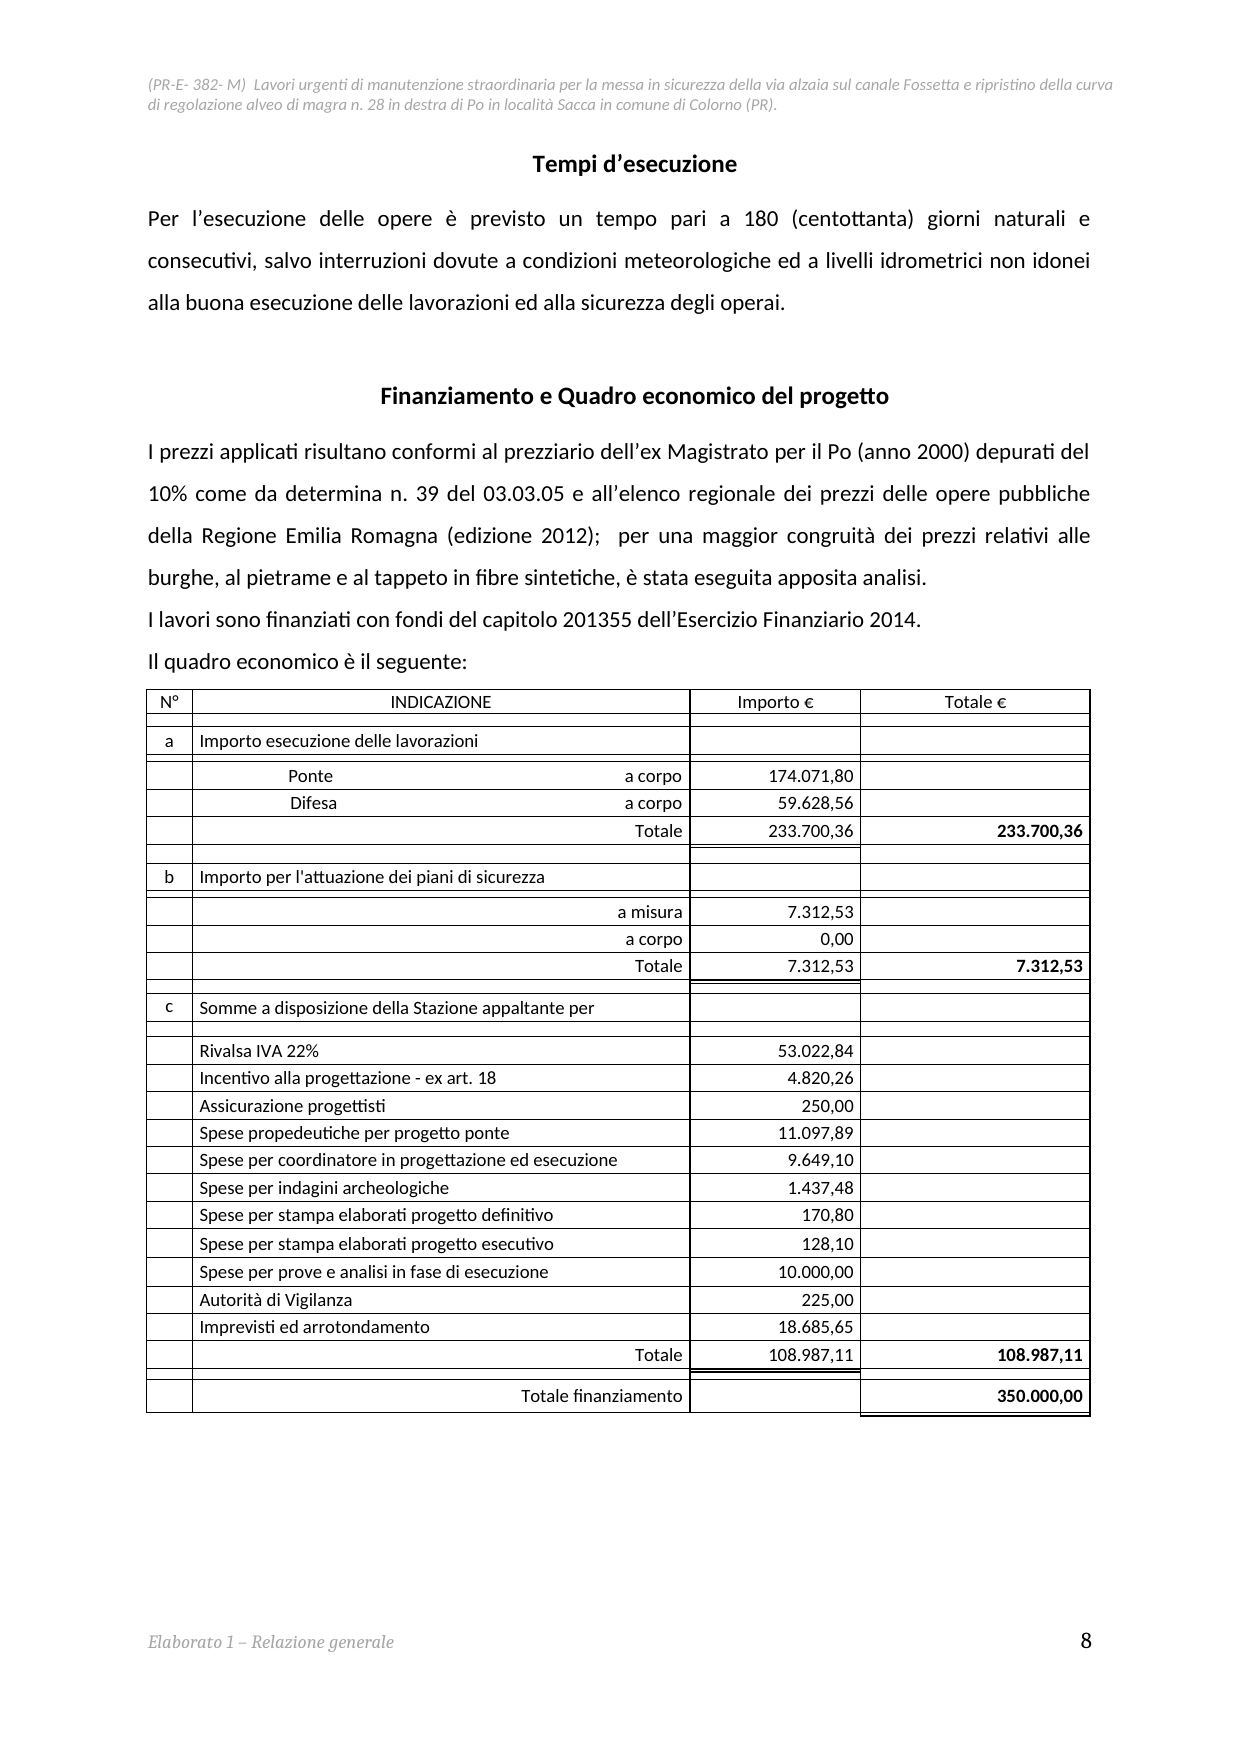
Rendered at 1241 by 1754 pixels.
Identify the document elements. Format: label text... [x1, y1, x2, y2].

table_cell 233.700,36 [861, 817, 1089, 843]
table_cell [861, 1022, 1089, 1036]
table_cell 170,80 [691, 1202, 860, 1228]
table_cell [193, 891, 689, 897]
table_cell [861, 980, 1089, 993]
table_cell Autorità di Vigilanza [193, 1287, 689, 1313]
table_cell Totale [193, 1341, 689, 1368]
table_cell [147, 1369, 192, 1379]
table_cell [861, 994, 1089, 1021]
table_cell [861, 926, 1089, 952]
subtitle Finanziamento e Quadro economico del progetto [148, 381, 1122, 411]
table_cell [193, 845, 689, 863]
table_cell [861, 1174, 1089, 1201]
table_cell [861, 1287, 1089, 1313]
table_cell 250,00 [691, 1092, 860, 1118]
table_cell [861, 891, 1089, 897]
table_cell [861, 845, 1089, 863]
table_cell 59.628,56 [691, 790, 860, 816]
table_cell 10.000,00 [691, 1258, 860, 1286]
table_cell [147, 1147, 192, 1173]
table_cell Totale [193, 953, 689, 979]
text I prezzi applicati risultano conformi al prezziario dell’ex Magistrato per il Po (anno 2000) depurati del 10% come da determina n. 39 del 03.03.05 e all’elenco regionale dei prezzi delle opere pubbliche della Regione Emilia Romagna (edizione 2012); per una maggior congruità dei prezzi relativi alle burghe, al pietrame e al tappeto in fibre sintetiche, è stata eseguita apposita analisi. [148, 437, 1092, 591]
table_cell a corpo [193, 926, 689, 952]
table_cell [861, 1065, 1089, 1091]
table_cell [147, 1229, 192, 1257]
table_cell [147, 1380, 192, 1412]
table_cell Totale finanziamento [193, 1380, 689, 1412]
table_cell 7.312,53 [691, 953, 860, 979]
table_cell 108.987,11 [691, 1341, 860, 1368]
table_cell [147, 1022, 192, 1036]
table_cell [861, 1147, 1089, 1173]
table_cell Spese per coordinatore in progettazione ed esecuzione [193, 1147, 689, 1173]
table_cell [691, 755, 860, 761]
table_cell b [147, 864, 192, 890]
table_cell 11.097,89 [691, 1120, 860, 1146]
table_cell [147, 817, 192, 843]
table_cell Spese propedeutiche per progetto ponte [193, 1120, 689, 1146]
table_cell [691, 1022, 860, 1036]
table_cell [691, 984, 860, 993]
table_cell [147, 1314, 192, 1340]
table_cell [193, 714, 689, 726]
table_cell [691, 1380, 860, 1412]
table_cell [193, 1022, 689, 1036]
table_cell [861, 1314, 1089, 1340]
text Il quadro economico è il seguente: [148, 647, 1092, 675]
table_cell 53.022,84 [691, 1037, 860, 1064]
table_cell Spese per prove e analisi in fase di esecuzione [193, 1258, 689, 1286]
table_cell 1.437,48 [691, 1174, 860, 1201]
table_cell 4.820,26 [691, 1065, 860, 1091]
table_cell Spese per indagini archeologiche [193, 1174, 689, 1201]
text I lavori sono finanziati con fondi del capitolo 201355 dell’Esercizio Finanziario 2014. [148, 605, 1092, 633]
table_cell [691, 864, 860, 890]
table_cell c [147, 994, 192, 1021]
table_header N° [147, 690, 192, 713]
table_cell [147, 898, 192, 924]
table_cell 108.987,11 [861, 1341, 1089, 1368]
table_cell [861, 1092, 1089, 1118]
table_cell 128,10 [691, 1229, 860, 1257]
table_cell [861, 1120, 1089, 1146]
table_cell 0,00 [691, 926, 860, 952]
table_cell [691, 1373, 860, 1379]
table_cell [147, 1037, 192, 1064]
table_cell Importo per l'attuazione dei piani di sicurezza [193, 864, 689, 890]
table_cell [147, 790, 192, 816]
table_cell Ponte a corpo [193, 762, 689, 789]
text Per l’esecuzione delle opere è previsto un tempo pari a 180 (centottanta) giorni naturali e consecutivi, salvo interruzioni dovute a condizioni meteorologiche ed a livelli idrometrici non idonei alla buona esecuzione delle lavorazioni ed alla sicurezza degli operai. [148, 204, 1092, 317]
table_cell [193, 755, 689, 761]
table_cell [147, 953, 192, 979]
table_header Importo € [691, 690, 860, 713]
table_cell [691, 714, 860, 726]
table_cell [147, 1287, 192, 1313]
table_cell Spese per stampa elaborati progetto definitivo [193, 1202, 689, 1228]
table_cell [861, 1229, 1089, 1257]
table_cell [147, 1174, 192, 1201]
table_cell [147, 1202, 192, 1228]
table_cell [147, 1341, 192, 1368]
table_cell [147, 845, 192, 863]
table_cell [691, 994, 860, 1021]
table_cell 18.685,65 [691, 1314, 860, 1340]
table_cell [147, 762, 192, 789]
table_cell [691, 891, 860, 897]
table_cell [147, 1120, 192, 1146]
table_cell Importo esecuzione delle lavorazioni [193, 727, 689, 753]
table_cell 9.649,10 [691, 1147, 860, 1173]
table_cell a misura [193, 898, 689, 924]
table_cell Spese per stampa elaborati progetto esecutivo [193, 1229, 689, 1257]
subtitle Tempi d’esecuzione [148, 148, 1122, 178]
table_cell [861, 755, 1089, 761]
table_header Totale € [861, 690, 1089, 713]
table_cell Somme a disposizione della Stazione appaltante per [193, 994, 689, 1021]
table_cell Imprevisti ed arrotondamento [193, 1314, 689, 1340]
table_cell [147, 1092, 192, 1118]
table_cell Assicurazione progettisti [193, 1092, 689, 1118]
table_cell [861, 898, 1089, 924]
table_cell a [147, 727, 192, 753]
table_cell [691, 848, 860, 863]
table_cell [147, 714, 192, 726]
table_cell [861, 762, 1089, 789]
table_cell [147, 980, 192, 993]
table_cell [193, 1369, 689, 1379]
table_cell Incentivo alla progettazione - ex art. 18 [193, 1065, 689, 1091]
table_header INDICAZIONE [193, 690, 689, 713]
table_cell [691, 727, 860, 753]
table_cell [147, 926, 192, 952]
table_cell 174.071,80 [691, 762, 860, 789]
table_cell [193, 980, 689, 993]
table_cell [861, 1369, 1089, 1379]
table_cell 233.700,36 [691, 817, 860, 843]
table_cell [861, 790, 1089, 816]
table_cell [861, 1258, 1089, 1286]
table_cell [147, 755, 192, 761]
table_cell [147, 891, 192, 897]
table_cell 7.312,53 [691, 898, 860, 924]
table_cell 7.312,53 [861, 953, 1089, 979]
table_cell Rivalsa IVA 22% [193, 1037, 689, 1064]
table_cell 350.000,00 [861, 1380, 1089, 1412]
table_cell Totale [193, 817, 689, 843]
table_cell [147, 1065, 192, 1091]
table_cell [861, 1202, 1089, 1228]
table_cell [861, 864, 1089, 890]
table_cell [861, 727, 1089, 753]
table_cell [147, 1258, 192, 1286]
table_cell [861, 1037, 1089, 1064]
table_cell 225,00 [691, 1287, 860, 1313]
table_cell Difesa a corpo [193, 790, 689, 816]
table_cell [861, 714, 1089, 726]
